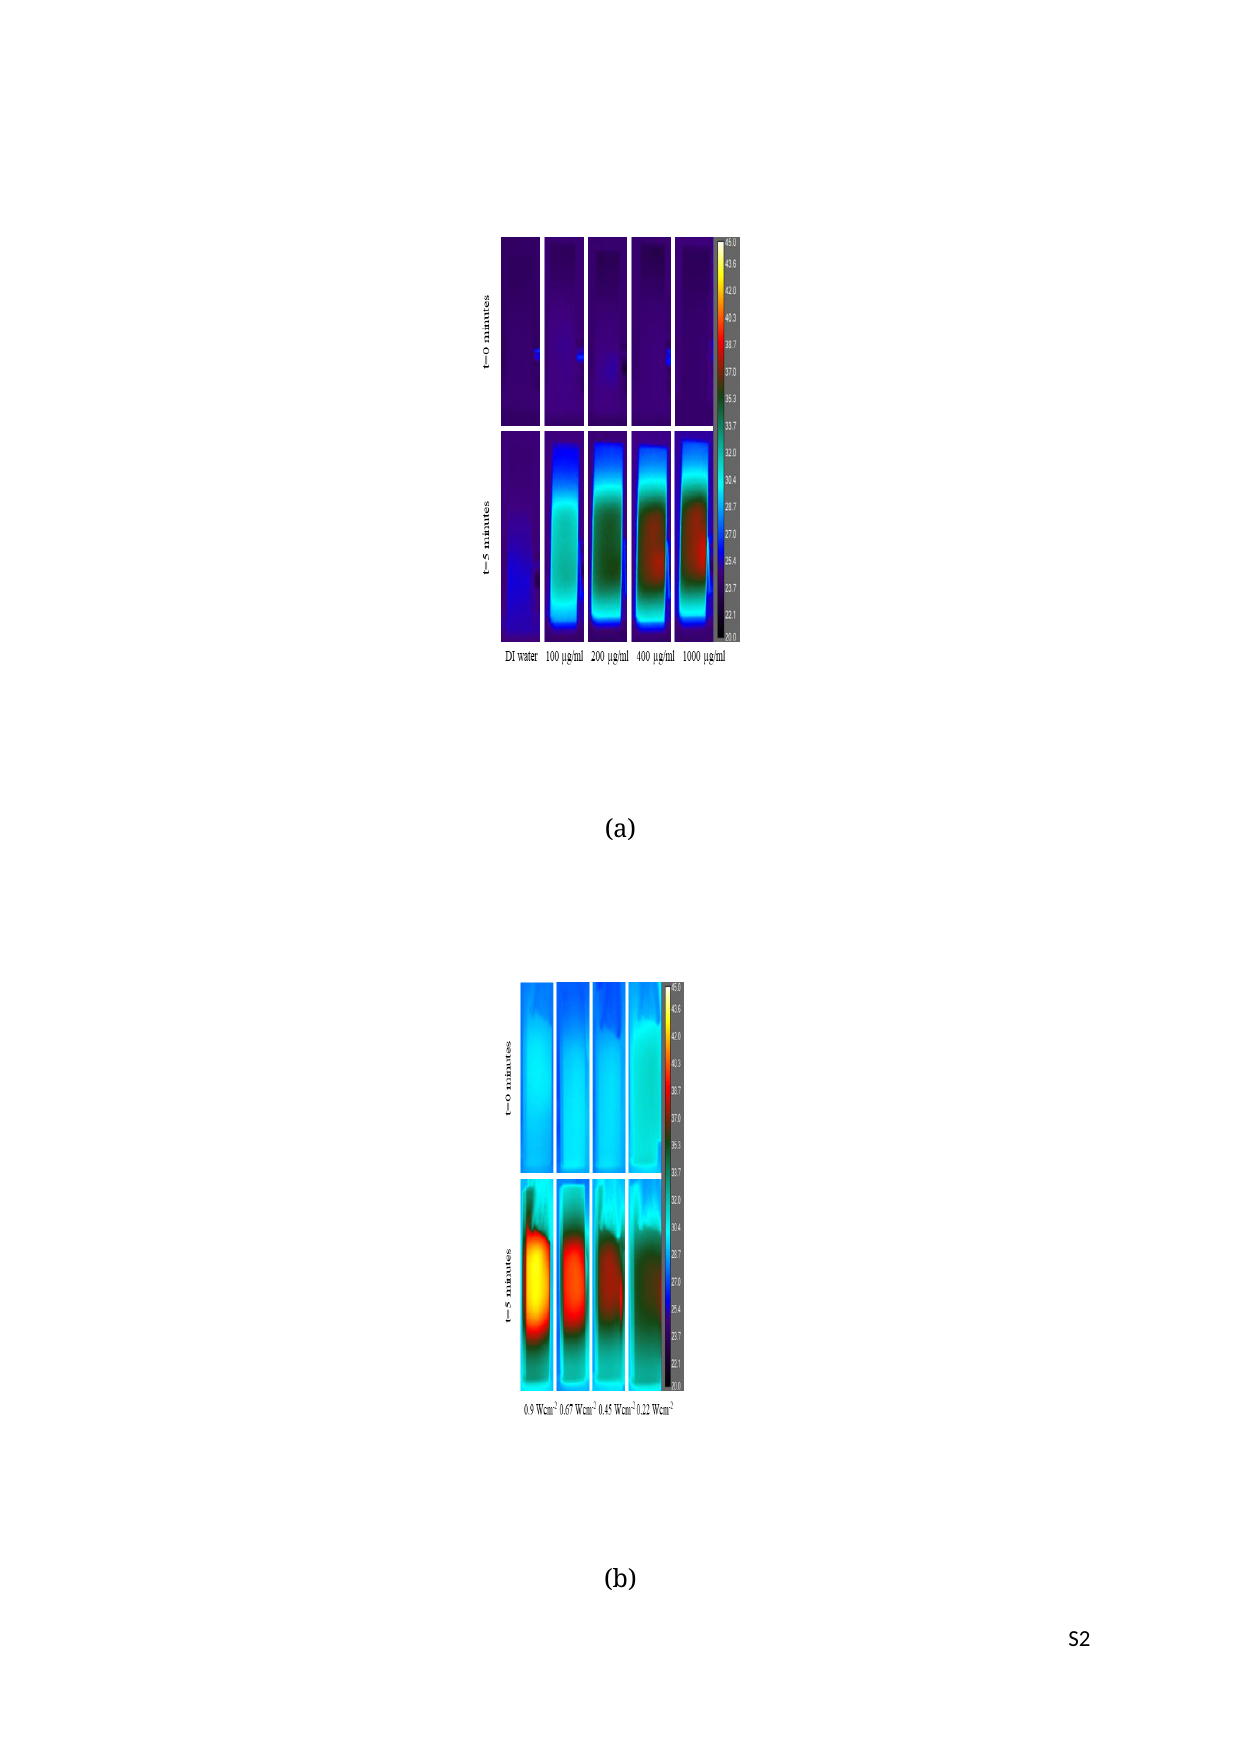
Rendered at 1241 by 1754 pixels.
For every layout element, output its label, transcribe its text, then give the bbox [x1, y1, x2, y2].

picture [354, 895, 886, 1516]
picture [301, 150, 939, 766]
text (b) [150, 1561, 1090, 1595]
text (a) [150, 810, 1090, 844]
